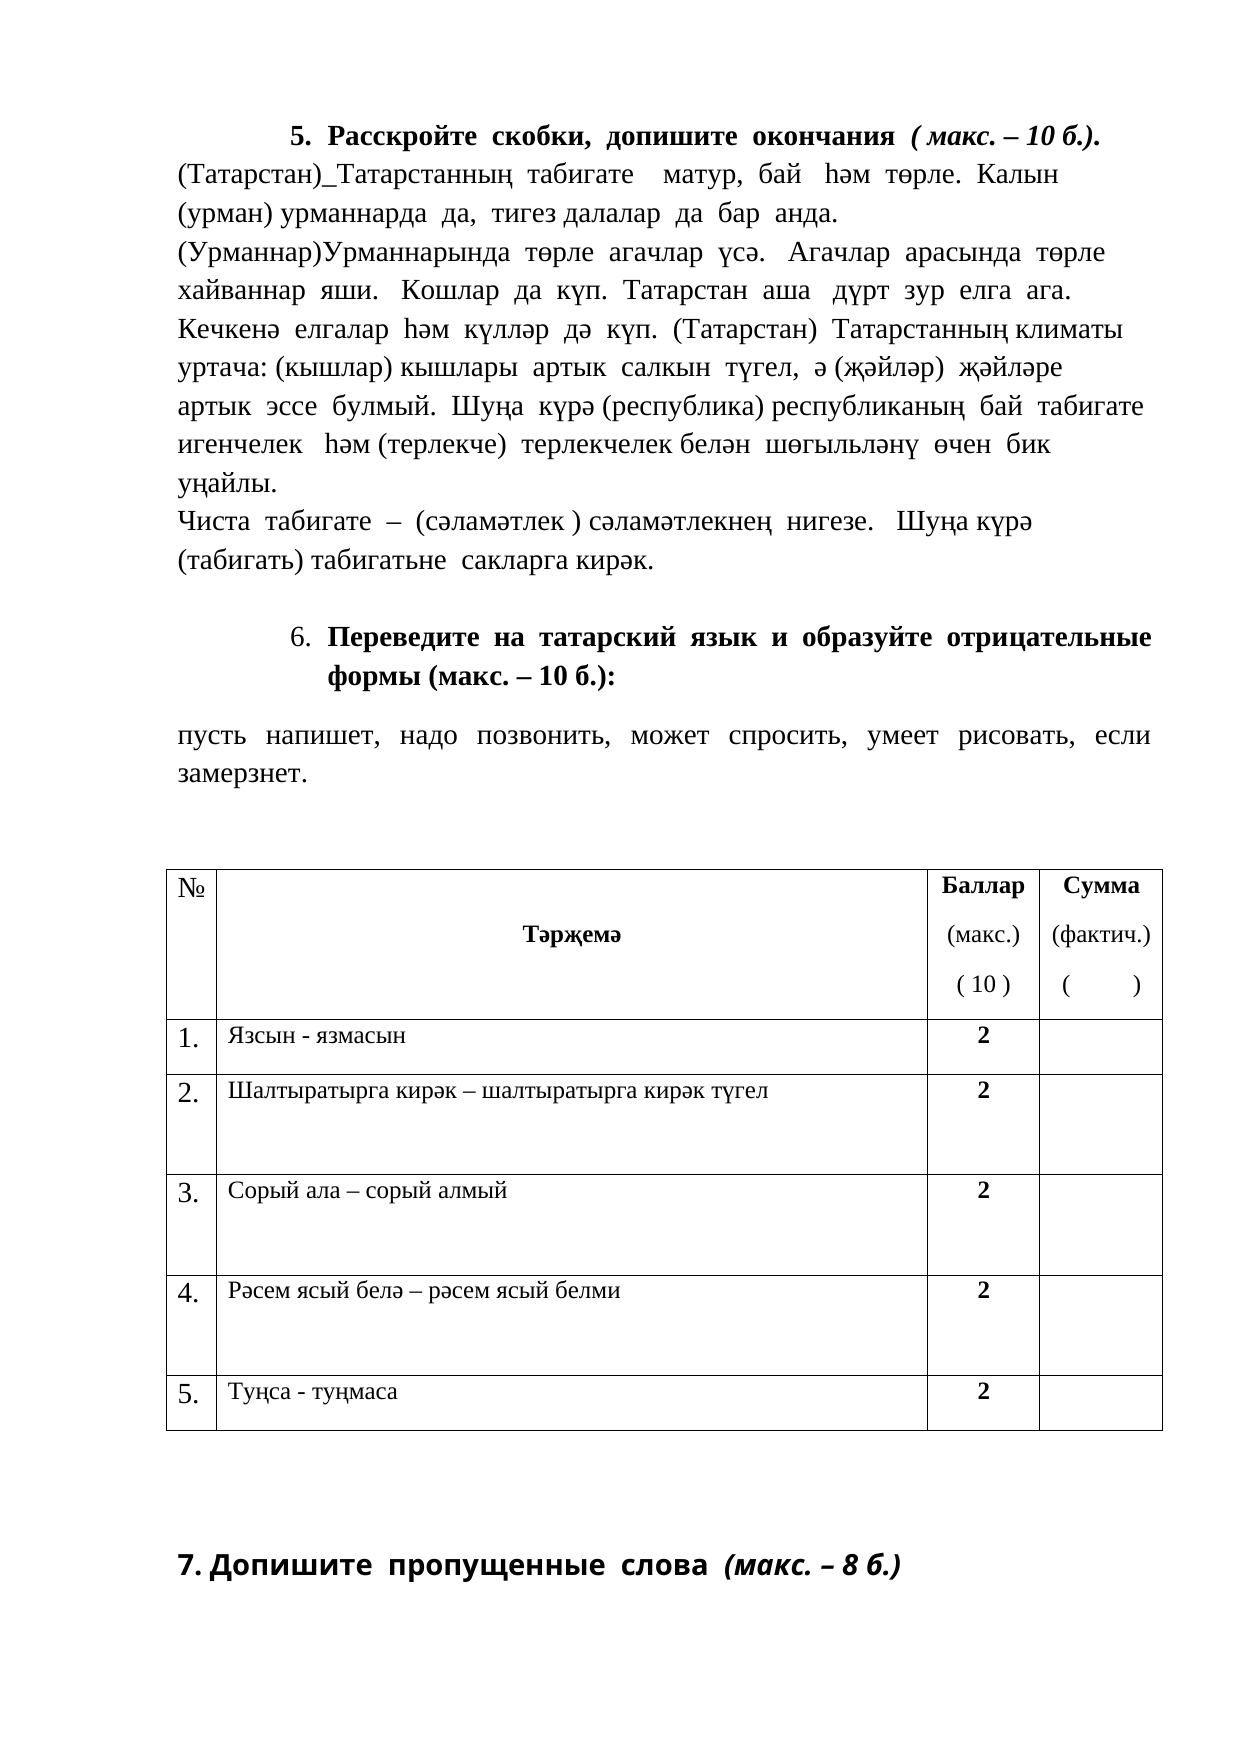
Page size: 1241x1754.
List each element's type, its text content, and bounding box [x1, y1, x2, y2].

table_cell 1. [167, 1020, 216, 1074]
text Чиста табигате – (сәламәтлек ) сәламәтлекнең нигезе. Шуңа күрә (табигать) табигатьне сакларга кирәк. [177, 503, 1152, 576]
table_cell 2 [928, 1175, 1039, 1274]
table_cell 5. [167, 1376, 216, 1430]
table_header Баллар (макс.) ( 10 ) [928, 870, 1039, 1019]
list Переведите на татарский язык и образуйте отрицательные формы (макс. – 10 б.): [290, 619, 1152, 691]
table_cell 3. [167, 1175, 216, 1274]
table_cell Шалтыратырга кирәк – шалтыратырга кирәк түгел [217, 1075, 927, 1174]
table_cell 4. [167, 1276, 216, 1375]
table_cell [1040, 1276, 1162, 1375]
table_cell [1040, 1175, 1162, 1274]
list Расскройте скобки, допишите окончания ( макс. – 10 б.). [290, 118, 1152, 152]
table_cell 2 [928, 1020, 1039, 1074]
table_cell 2. [167, 1075, 216, 1174]
table_cell [1040, 1020, 1162, 1074]
text (Татарстан)_Татарстанның табигате матур, бай һәм төрле. Калын (урман) урманнарда да, тигез далалар да бар анда. (Урманнар)Урманнарында төрле агачлар үсә. Агачлар арасында төрле хайваннар яши. Кошлар да күп. Татарстан аша дүрт зур елга ага. Кечкенә елгалар һәм күлләр дә күп. (Татарстан) Татарстанның климаты уртача: (кышлар) кышлары артык салкын түгел, ә (җәйләр) җәйләре артык эссе булмый. Шуңа күрә (республика) республиканың бай табигате игенчелек һәм (терлекче) терлекчелек белән шөгыльләнү өчен бик уңайлы. [177, 157, 1152, 498]
table_cell [1040, 1376, 1162, 1430]
table_cell Сорый ала – сорый алмый [217, 1175, 927, 1274]
text пусть напишет, надо позвонить, может спросить, умеет рисовать, если замерзнет. [177, 717, 1152, 789]
table_cell Рәсем ясый белә – рәсем ясый белми [217, 1276, 927, 1375]
table_header Тәрҗемә [217, 870, 927, 1019]
text 7. Допишите пропущенные слова (макс. – 8 б.) [177, 1544, 1152, 1584]
table_header № [167, 870, 216, 1019]
table_cell 2 [928, 1376, 1039, 1430]
table_cell [1040, 1075, 1162, 1174]
table_cell Туңса - туңмаса [217, 1376, 927, 1430]
table_cell 2 [928, 1276, 1039, 1375]
table_cell Язсын - язмасын [217, 1020, 927, 1074]
table_cell 2 [928, 1075, 1039, 1174]
table_header Сумма (фактич.) ( ) [1040, 870, 1162, 1019]
